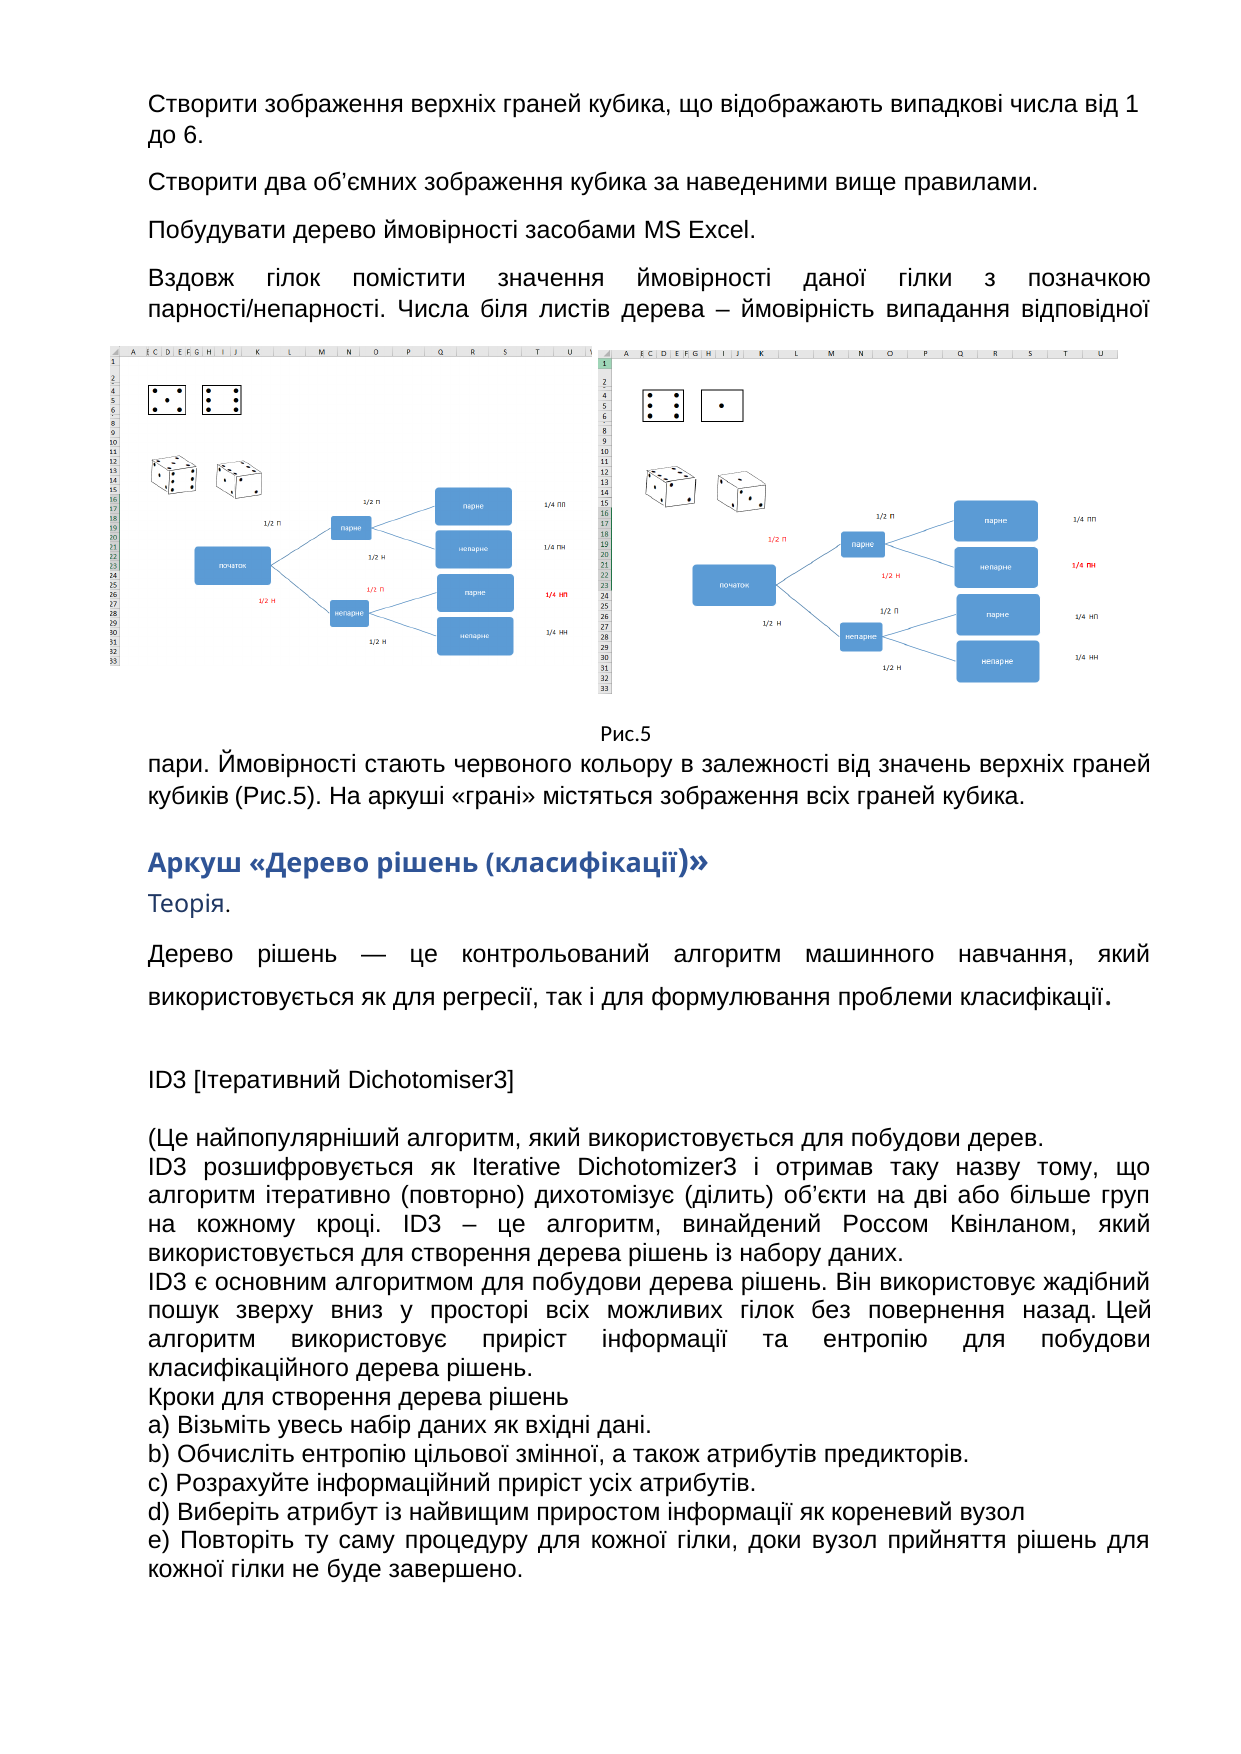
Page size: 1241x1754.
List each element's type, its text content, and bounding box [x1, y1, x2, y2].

text ID3 розшифровується як Iterative Dichotomizer3 і отримав таку назву тому, що алгоритм ітеративно (повторно) дихотомізує (ділить) об’єкти на дві або більше груп на кожному кроці. ID3 – це алгоритм, винайдений Россом Квінланом, який використовується для створення дерева рішень із набору даних. [148, 1151, 1152, 1266]
text Теорія. [148, 886, 1152, 920]
text b) Обчисліть ентропію цільової змінної, а також атрибутів предикторів. [148, 1439, 1152, 1468]
text Створити зображення верхніх граней кубика, що відображають випадкові числа від 1 до 6. [148, 88, 1152, 148]
subtitle ID3 [Ітеративний Dichotomiser3] [148, 1047, 1152, 1093]
text c) Розрахуйте інформаційний приріст усіх атрибутів. [148, 1468, 1152, 1496]
text Побудувати дерево ймовірності засобами MS Excel. [148, 215, 1152, 244]
text a) Візьміть увесь набір даних як вхідні дані. [148, 1410, 1152, 1439]
text Створити два об’ємних зображення кубика за наведеними вище правилами. [148, 167, 1152, 196]
text Дерево рішень — це контрольований алгоритм машинного навчання, який використовується як для регресії, так і для формулювання проблеми класифікації. [148, 939, 1152, 1014]
text (Це найпопулярніший алгоритм, який використовується для побудови дерев. [148, 1123, 1152, 1151]
text e) Повторіть ту саму процедуру для кожної гілки, доки вузол прийняття рішень для кожної гілки не буде завершено. [148, 1525, 1152, 1583]
text Вздовж гілок помістити значення ймовірності даної гілки з позначкою парності/непарності. Числа біля листів дерева – ймовірність випадання відповідної пари. Ймовірності стають червоного кольору в залежності від значень верхніх граней кубиків (Рис.5). На аркуші «грані» містяться зображення всіх граней кубика. [148, 263, 1152, 810]
text Кроки для створення дерева рішень [148, 1381, 1152, 1410]
text d) Виберіть атрибут із найвищим приростом інформації як кореневий вузол [148, 1496, 1152, 1525]
text ID3 є основним алгоритмом для побудови дерева рішень. Він використовує жадібний пошук зверху вниз у просторі всіх можливих гілок без повернення назад. Цей алгоритм використовує приріст інформації та ентропію для побудови класифікаційного дерева рішень. [148, 1266, 1152, 1381]
subtitle Аркуш «Дерево рішень (класифікації)» [148, 837, 1152, 882]
